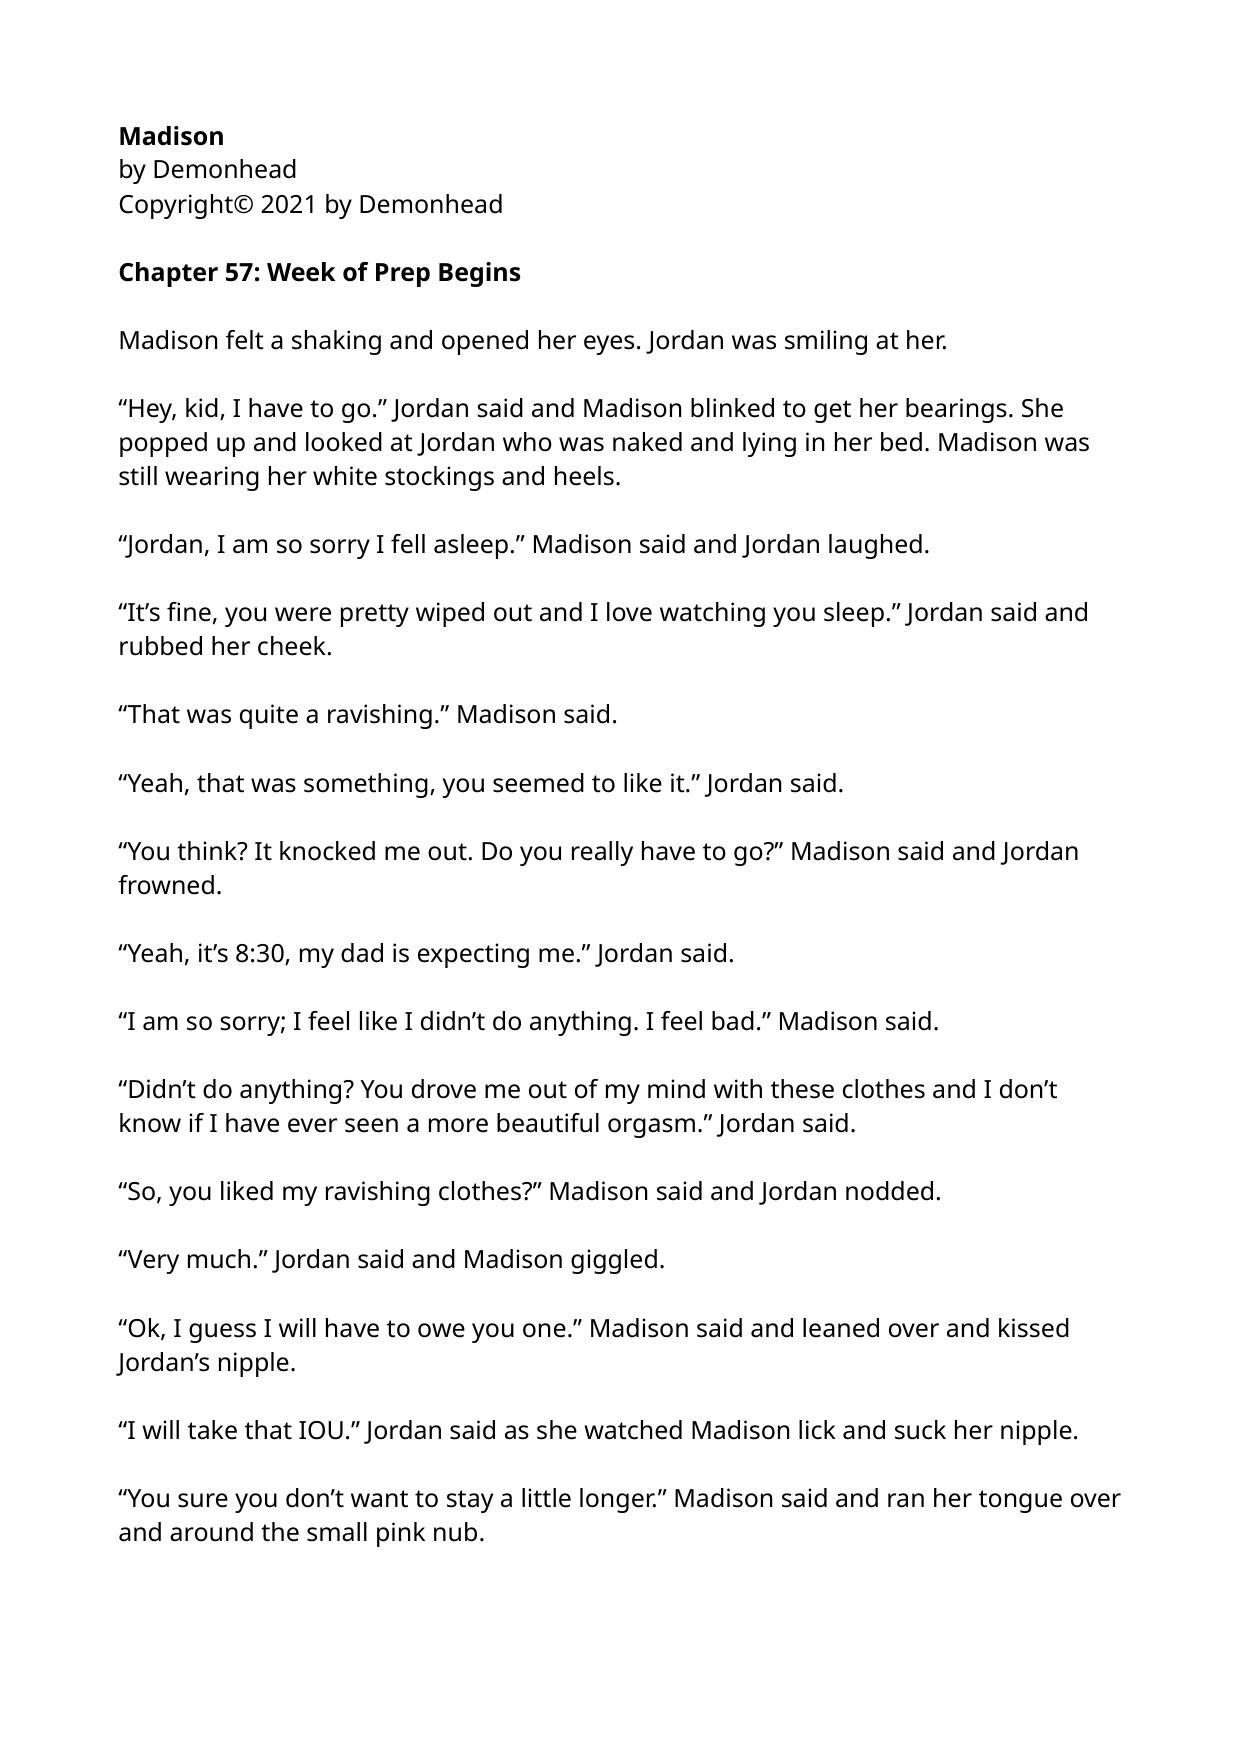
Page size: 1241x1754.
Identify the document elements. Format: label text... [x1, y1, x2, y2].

text Chapter 57: Week of Prep Begins [118, 254, 1122, 288]
text “You think? It knocked me out. Do you really have to go?” Madison said and Jordan frowned. [118, 833, 1122, 902]
text Madison felt a shaking and opened her eyes. Jordan was smiling at her. [118, 322, 1122, 357]
text “I will take that IOU.” Jordan said as she watched Madison lick and suck her nipple. [118, 1412, 1122, 1447]
text “Jordan, I am so sorry I fell asleep.” Madison said and Jordan laughed. [118, 527, 1122, 561]
text “You sure you don’t want to stay a little longer.” Madison said and ran her tongue over and around the small pink nub. [118, 1481, 1122, 1549]
text Copyright© 2021 by Demonhead [118, 186, 1122, 220]
text “I am so sorry; I feel like I didn’t do anything. I feel bad.” Madison said. [118, 1004, 1122, 1038]
text “Very much.” Jordan said and Madison giggled. [118, 1242, 1122, 1276]
text “So, you liked my ravishing clothes?” Madison said and Jordan nodded. [118, 1174, 1122, 1208]
text “That was quite a ravishing.” Madison said. [118, 697, 1122, 731]
text “Yeah, it’s 8:30, my dad is expecting me.” Jordan said. [118, 936, 1122, 970]
text Madison [118, 118, 1122, 152]
text “It’s fine, you were pretty wiped out and I love watching you sleep.” Jordan said and rubbed her cheek. [118, 595, 1122, 663]
text “Hey, kid, I have to go.” Jordan said and Madison blinked to get her bearings. She popped up and looked at Jordan who was naked and lying in her bed. Madison was still wearing her white stockings and heels. [118, 391, 1122, 493]
text “Ok, I guess I will have to owe you one.” Madison said and leaned over and kissed Jordan’s nipple. [118, 1310, 1122, 1378]
text by Demonhead [118, 152, 1122, 186]
text “Didn’t do anything? You drove me out of my mind with these clothes and I don’t know if I have ever seen a more beautiful orgasm.” Jordan said. [118, 1072, 1122, 1140]
text “Yeah, that was something, you seemed to like it.” Jordan said. [118, 765, 1122, 799]
